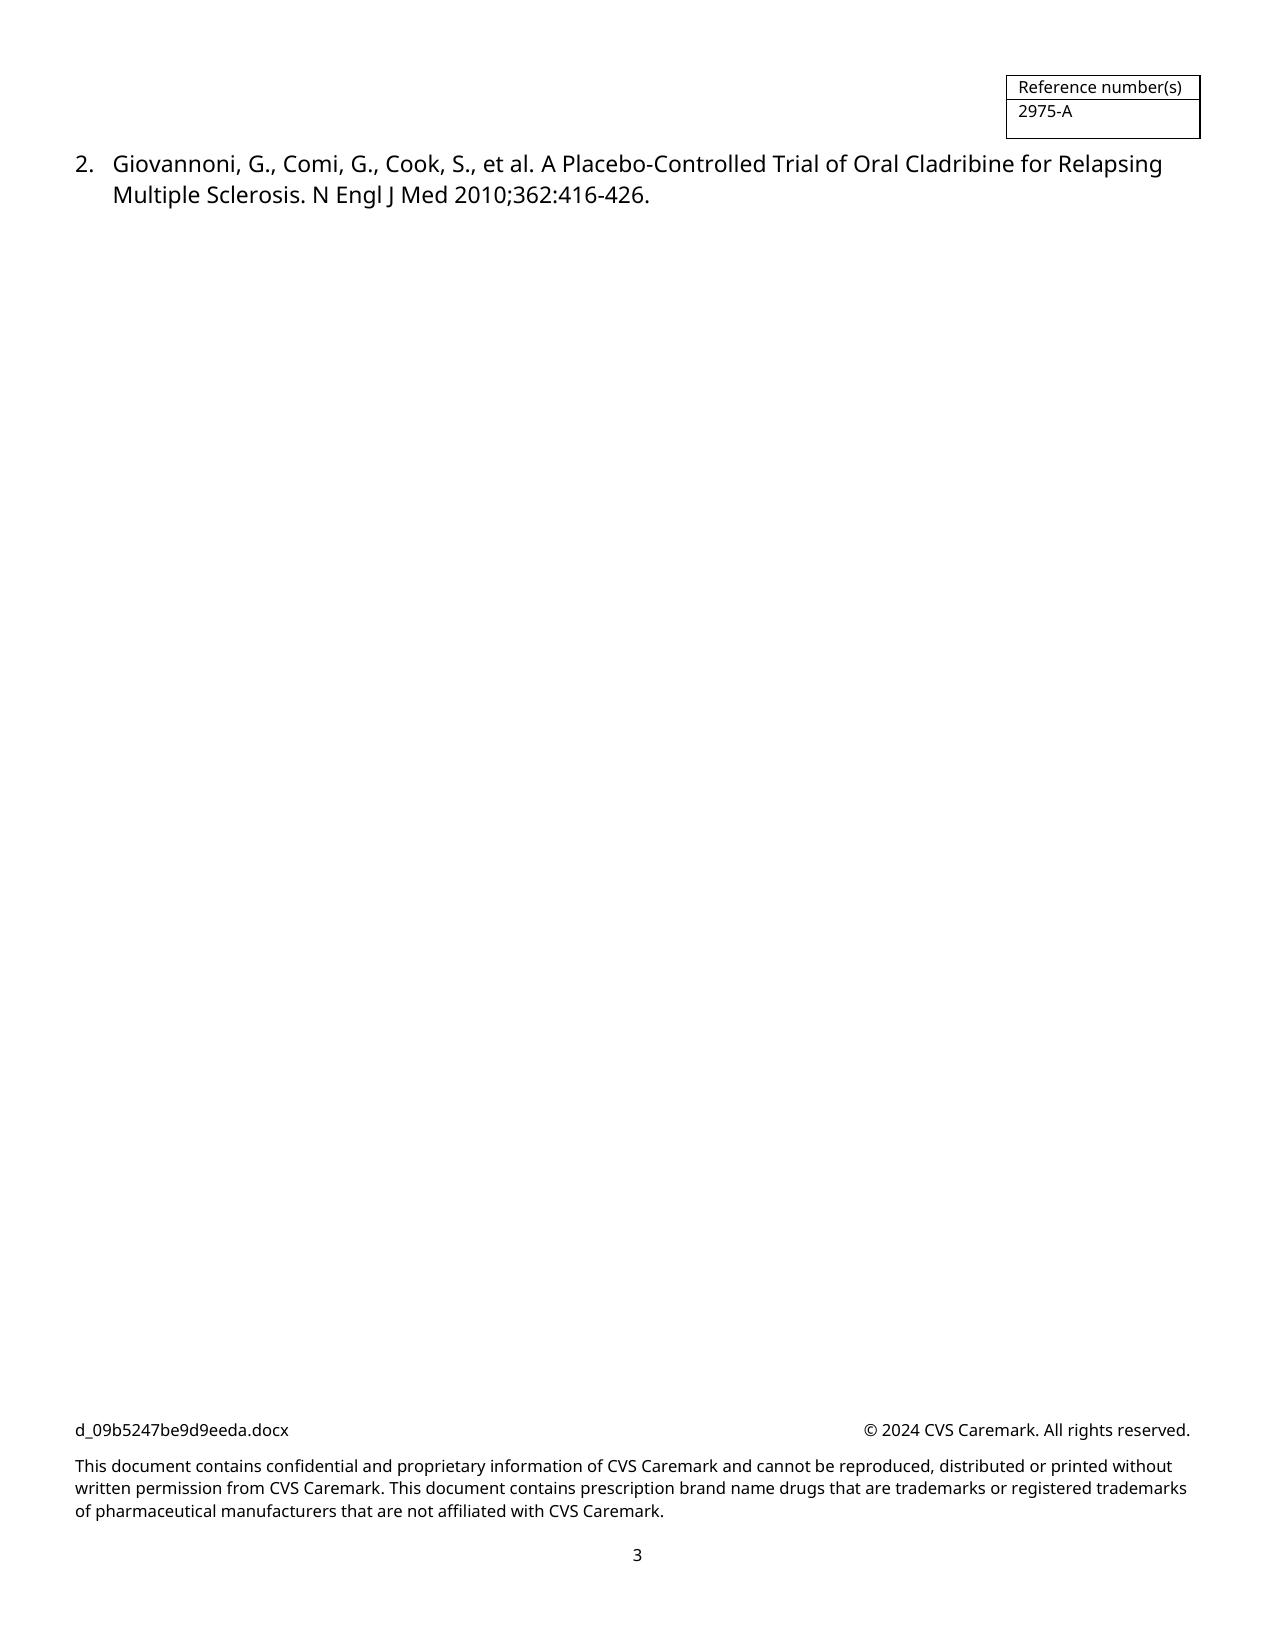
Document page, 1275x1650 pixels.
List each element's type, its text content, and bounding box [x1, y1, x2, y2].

text Giovannoni, G., Comi, G., Cook, S., et al. A Placebo-Controlled Trial of Oral Cladribine for Relapsing Multiple Sclerosis. N Engl J Med 2010;362:416-426. [75, 148, 1200, 210]
